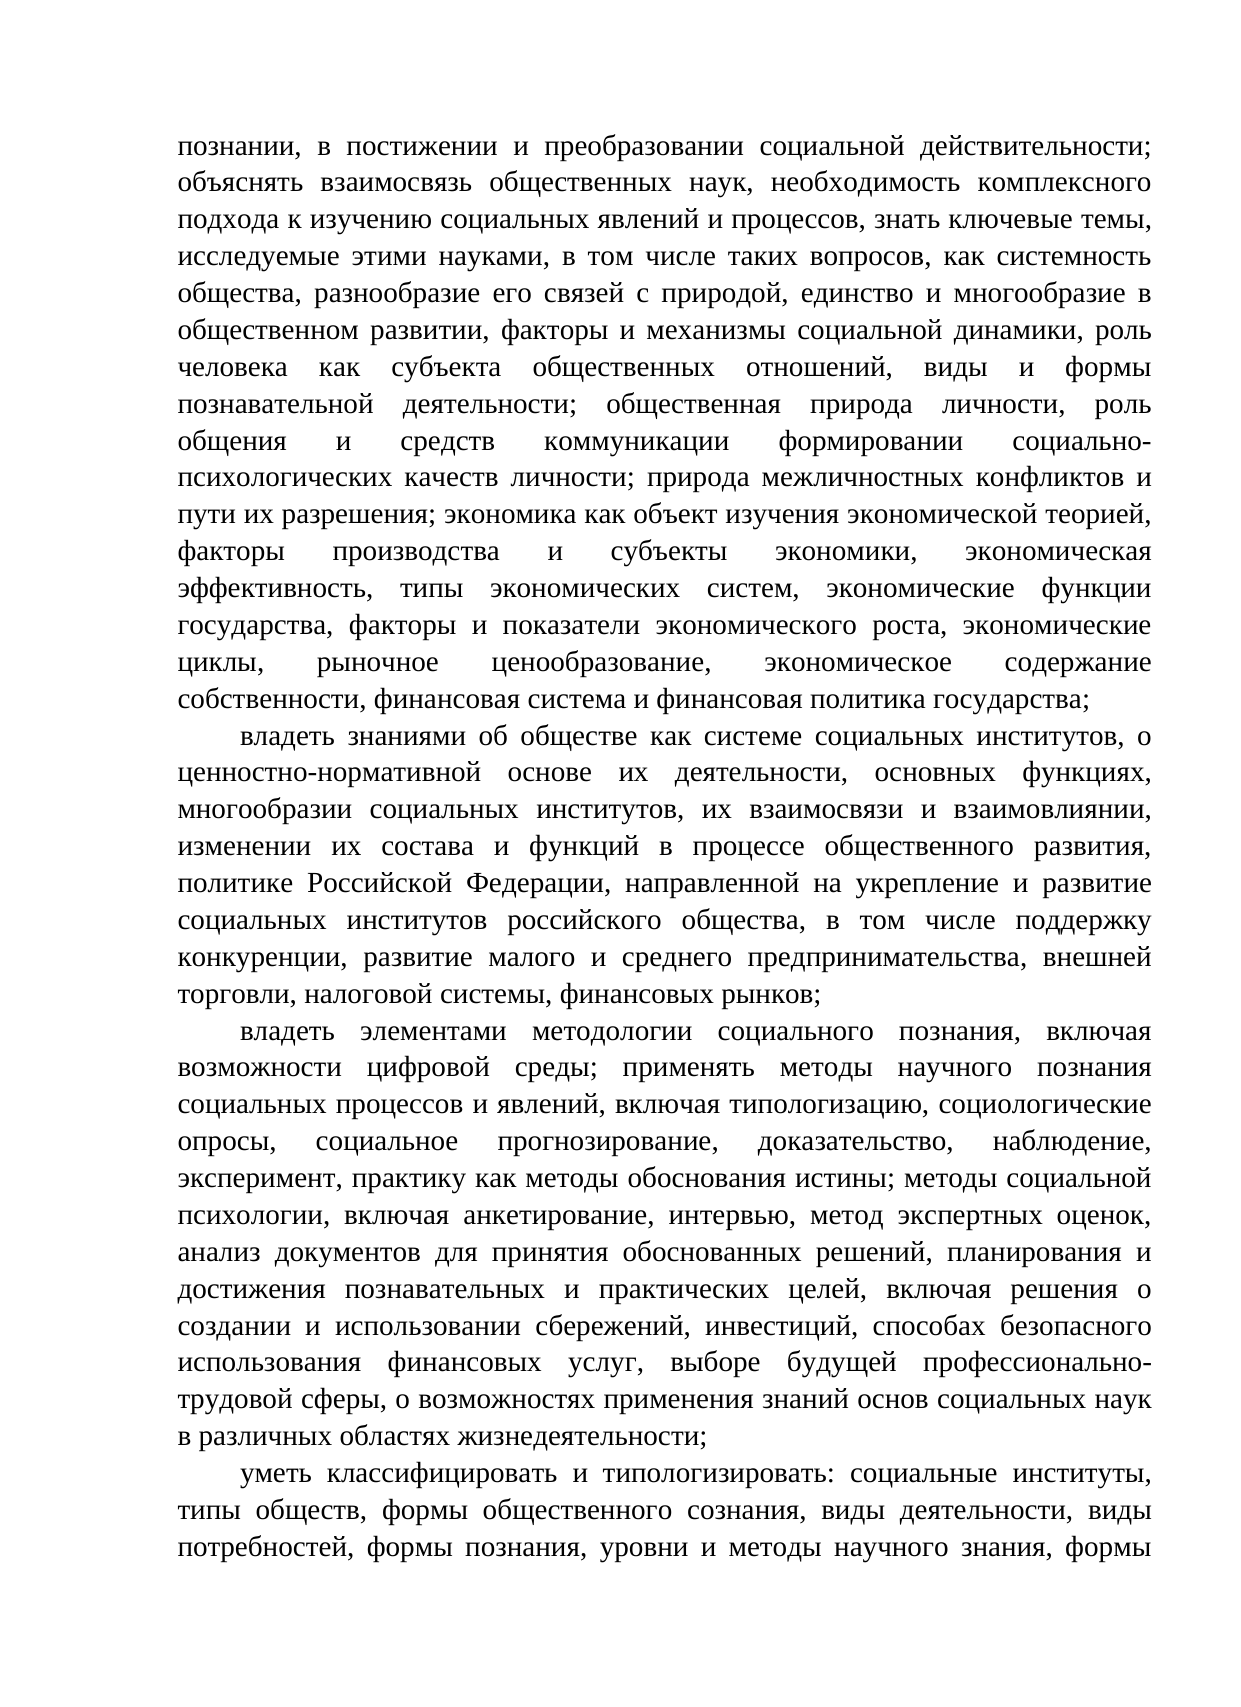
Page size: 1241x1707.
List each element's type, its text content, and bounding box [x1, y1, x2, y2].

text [177, 1455, 1152, 1562]
text владеть элементами методологии социального познания, включая возможности цифровой среды; применять методы научного познания социальных процессов и явлений, включая типологизацию, социологические опросы, социальное прогнозирование, доказательство, наблюдение, эксперимент, практику как методы обоснования истины; методы социальной психологии, включая анкетирование, интервью, метод экспертных оценок, анализ документов для принятия обоснованных решений, планирования и достижения познавательных и практических целей, включая решения о создании и использовании сбережений, инвестиций, способах безопасного использования финансовых услуг, выборе будущей профессионально­трудовой сферы, о возможностях применения знаний основ социальных наук в различных областях жизнедеятельности; [177, 1013, 1152, 1452]
text владеть знаниями об обществе как системе социальных институтов, о ценностно-нормативной основе их деятельности, основных функциях, многообразии социальных институтов, их взаимосвязи и взаимовлиянии, изменении их состава и функций в процессе общественного развития, политике Российской Федерации, направленной на укрепление и развитие социальных институтов российского общества, в том числе поддержку конкуренции, развитие малого и среднего предпринимательства, внешней торговли, налоговой системы, финансовых рынков; [177, 718, 1152, 1009]
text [177, 128, 1152, 714]
